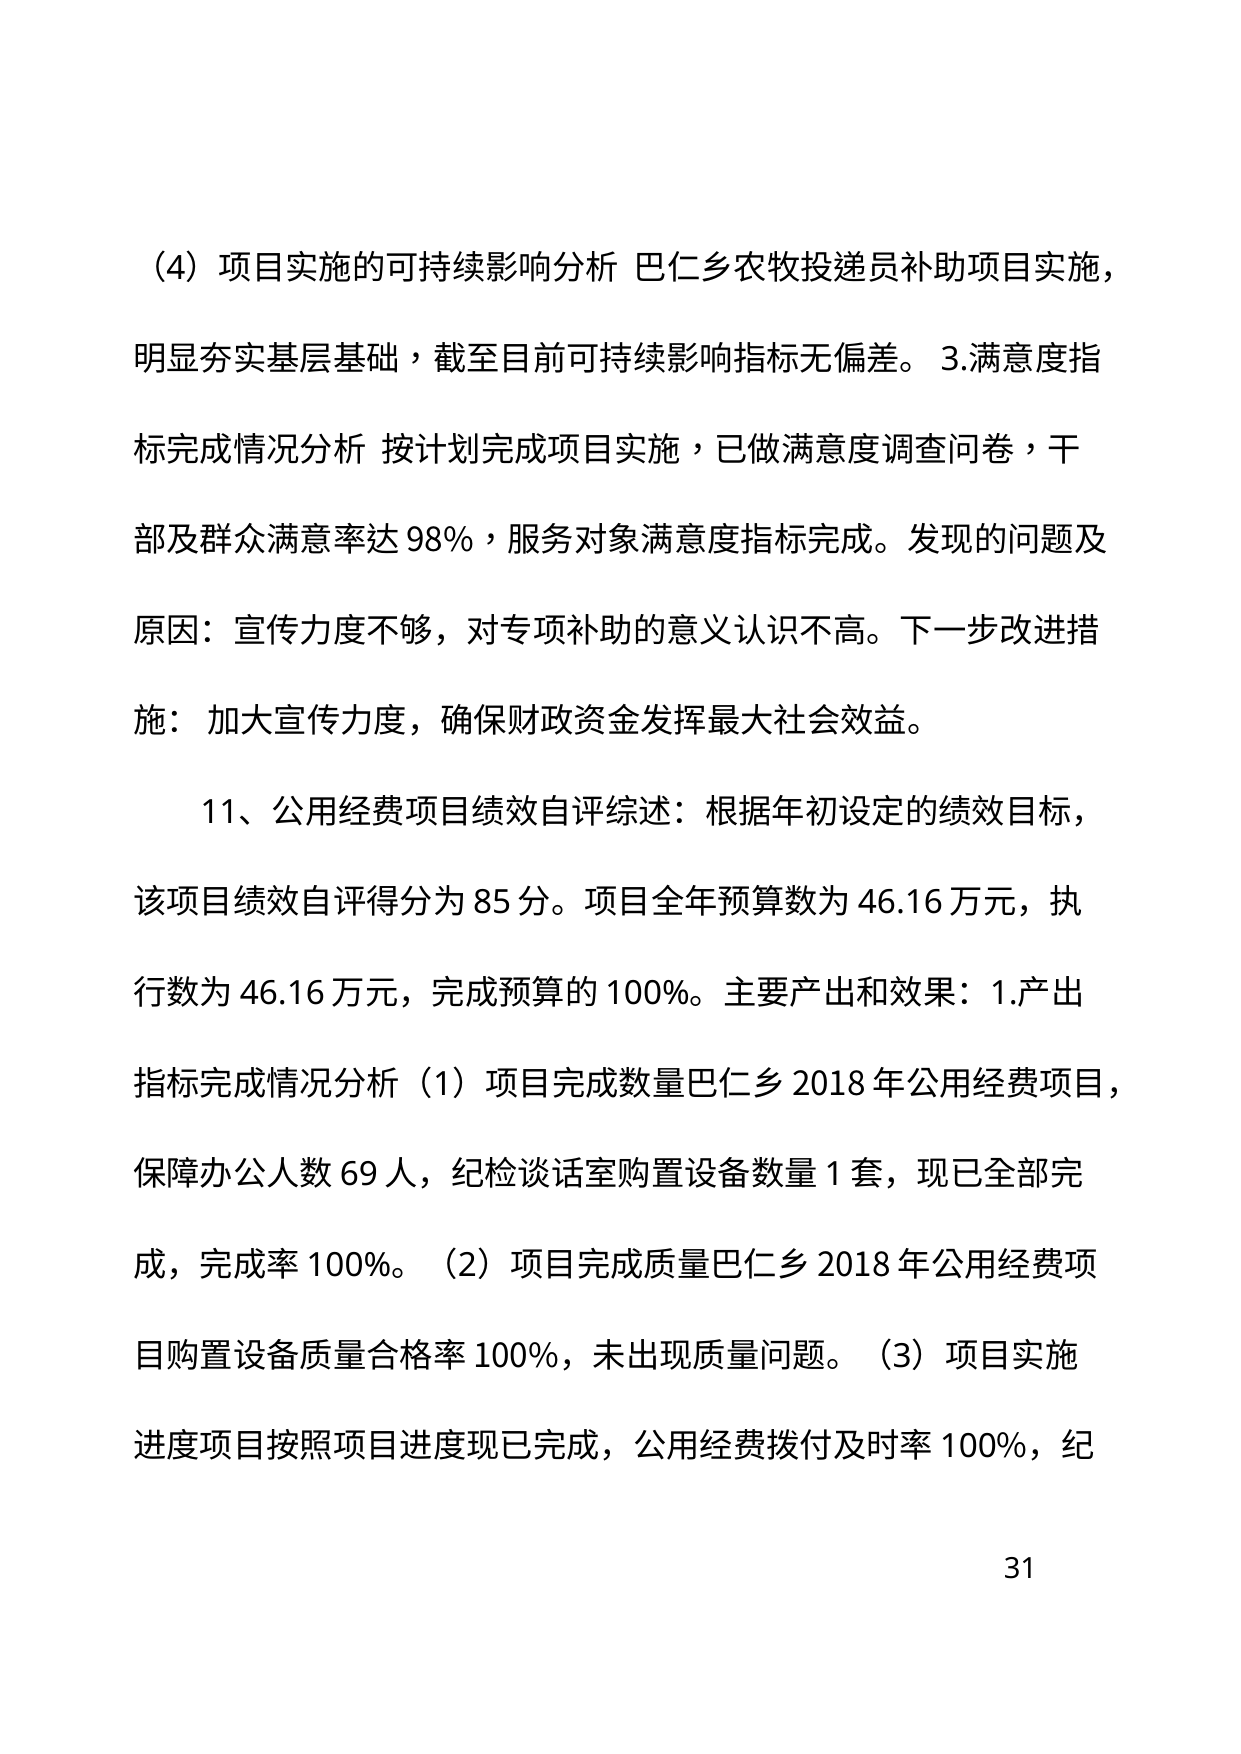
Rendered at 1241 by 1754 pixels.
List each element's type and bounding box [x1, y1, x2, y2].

text [133, 764, 1107, 1489]
text [133, 220, 1107, 764]
